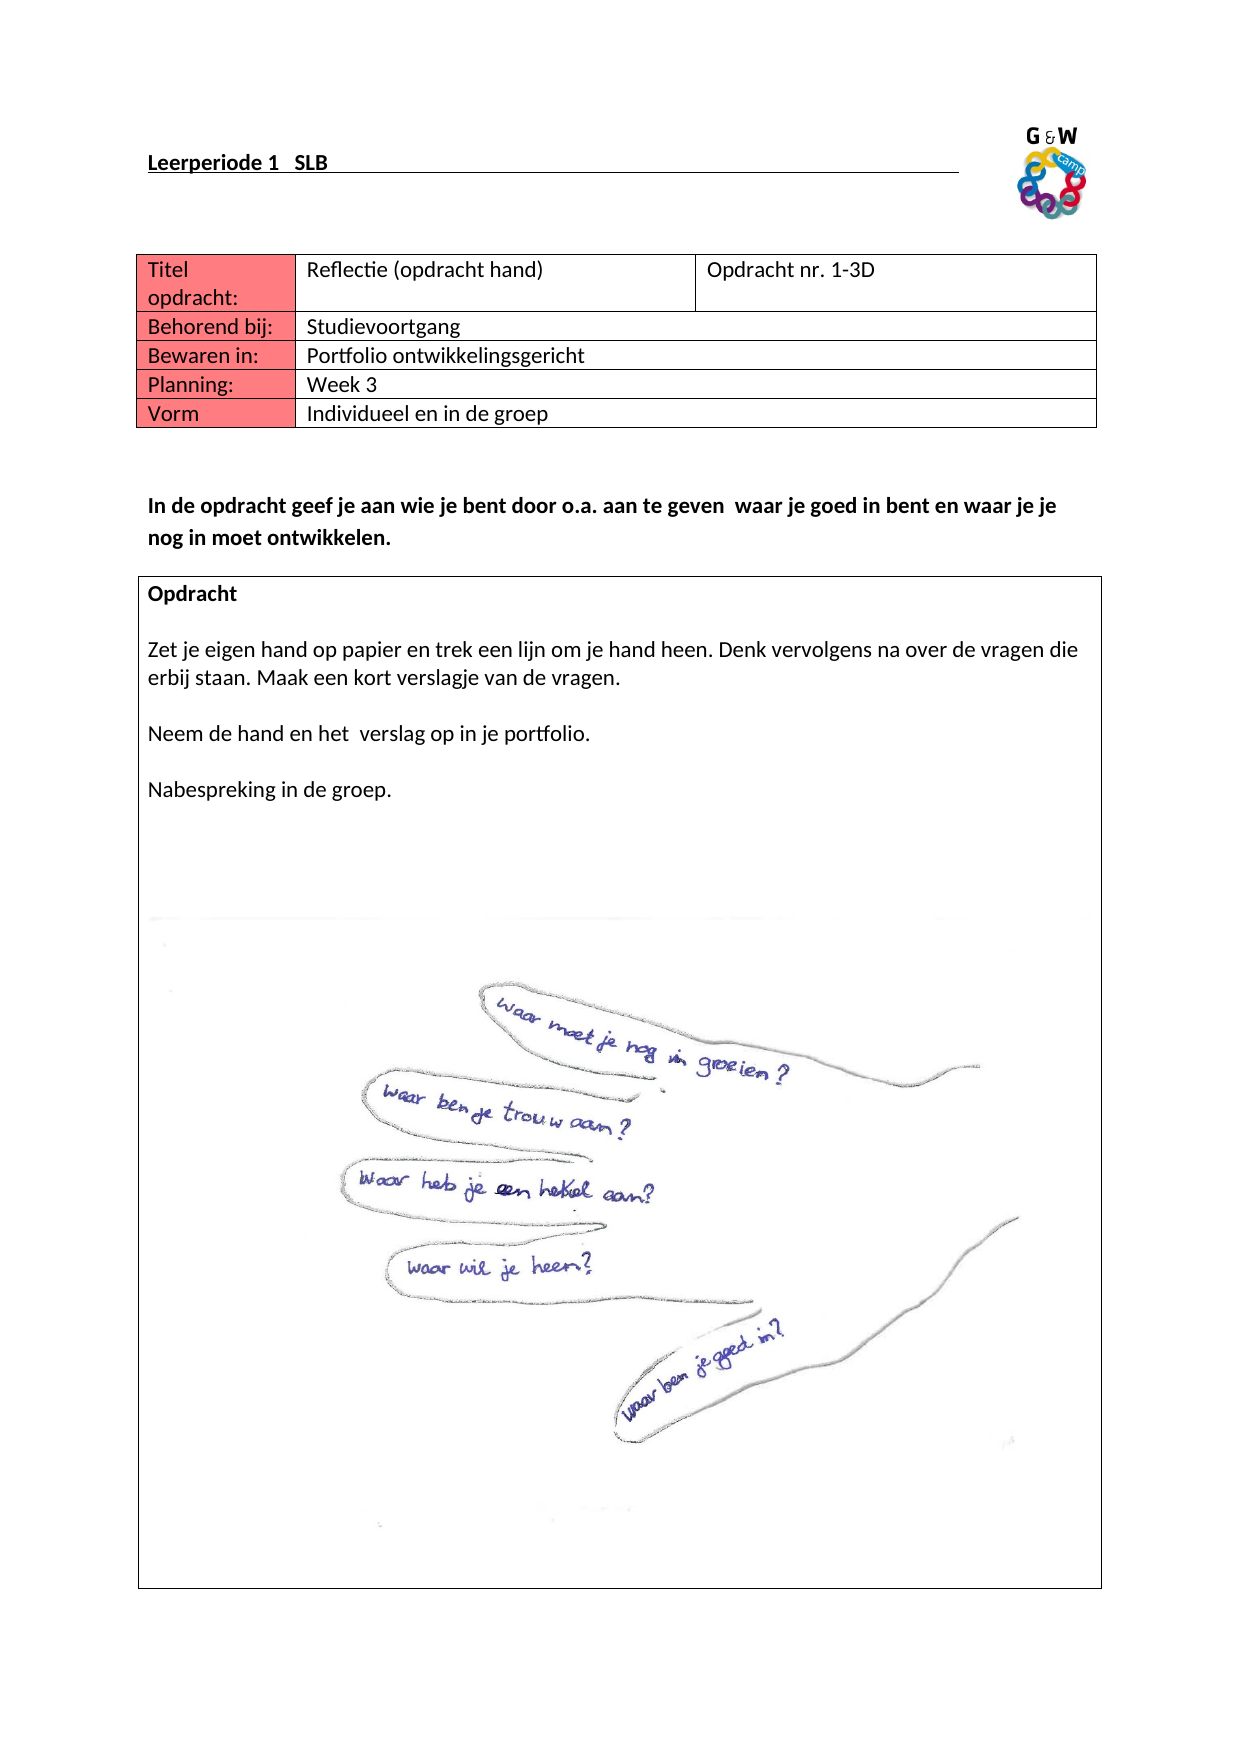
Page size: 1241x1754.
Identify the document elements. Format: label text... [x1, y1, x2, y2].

table_header Reflectie (opdracht hand) [296, 255, 695, 311]
text Opdracht [139, 577, 1101, 607]
table_cell Vorm [137, 399, 295, 427]
picture [1014, 176, 1091, 221]
table_cell Bewaren in: [137, 341, 295, 369]
table_cell Portfolio ontwikkelingsgericht [296, 341, 1096, 369]
table_cell Individueel en in de groep [296, 399, 1096, 427]
table_cell Planning: [137, 370, 295, 398]
text In de opdracht geef je aan wie je bent door o.a. aan te geven waar je goed in bent en waar je je nog in moet ontwikkelen. [148, 428, 1093, 551]
picture [147, 915, 1093, 1558]
text Neem de hand en het verslag op in je portfolio. [148, 719, 1093, 747]
text Zet je eigen hand op papier en trek een lijn om je hand heen. Denk vervolgens na over de vragen die erbij staan. Maak een kort verslagje van de vragen. [148, 635, 1093, 691]
table_header Opdracht nr. 1-3D [696, 255, 1096, 311]
text Nabespreking in de groep. [148, 775, 1093, 803]
table_cell Week 3 [296, 370, 1096, 398]
table_cell Behorend bij: [137, 312, 295, 340]
picture [1014, 123, 1091, 148]
table_cell Studievoortgang [296, 312, 1096, 340]
text Leerperiode 1 SLB [148, 148, 1093, 176]
table_header Titel opdracht: [137, 255, 295, 311]
